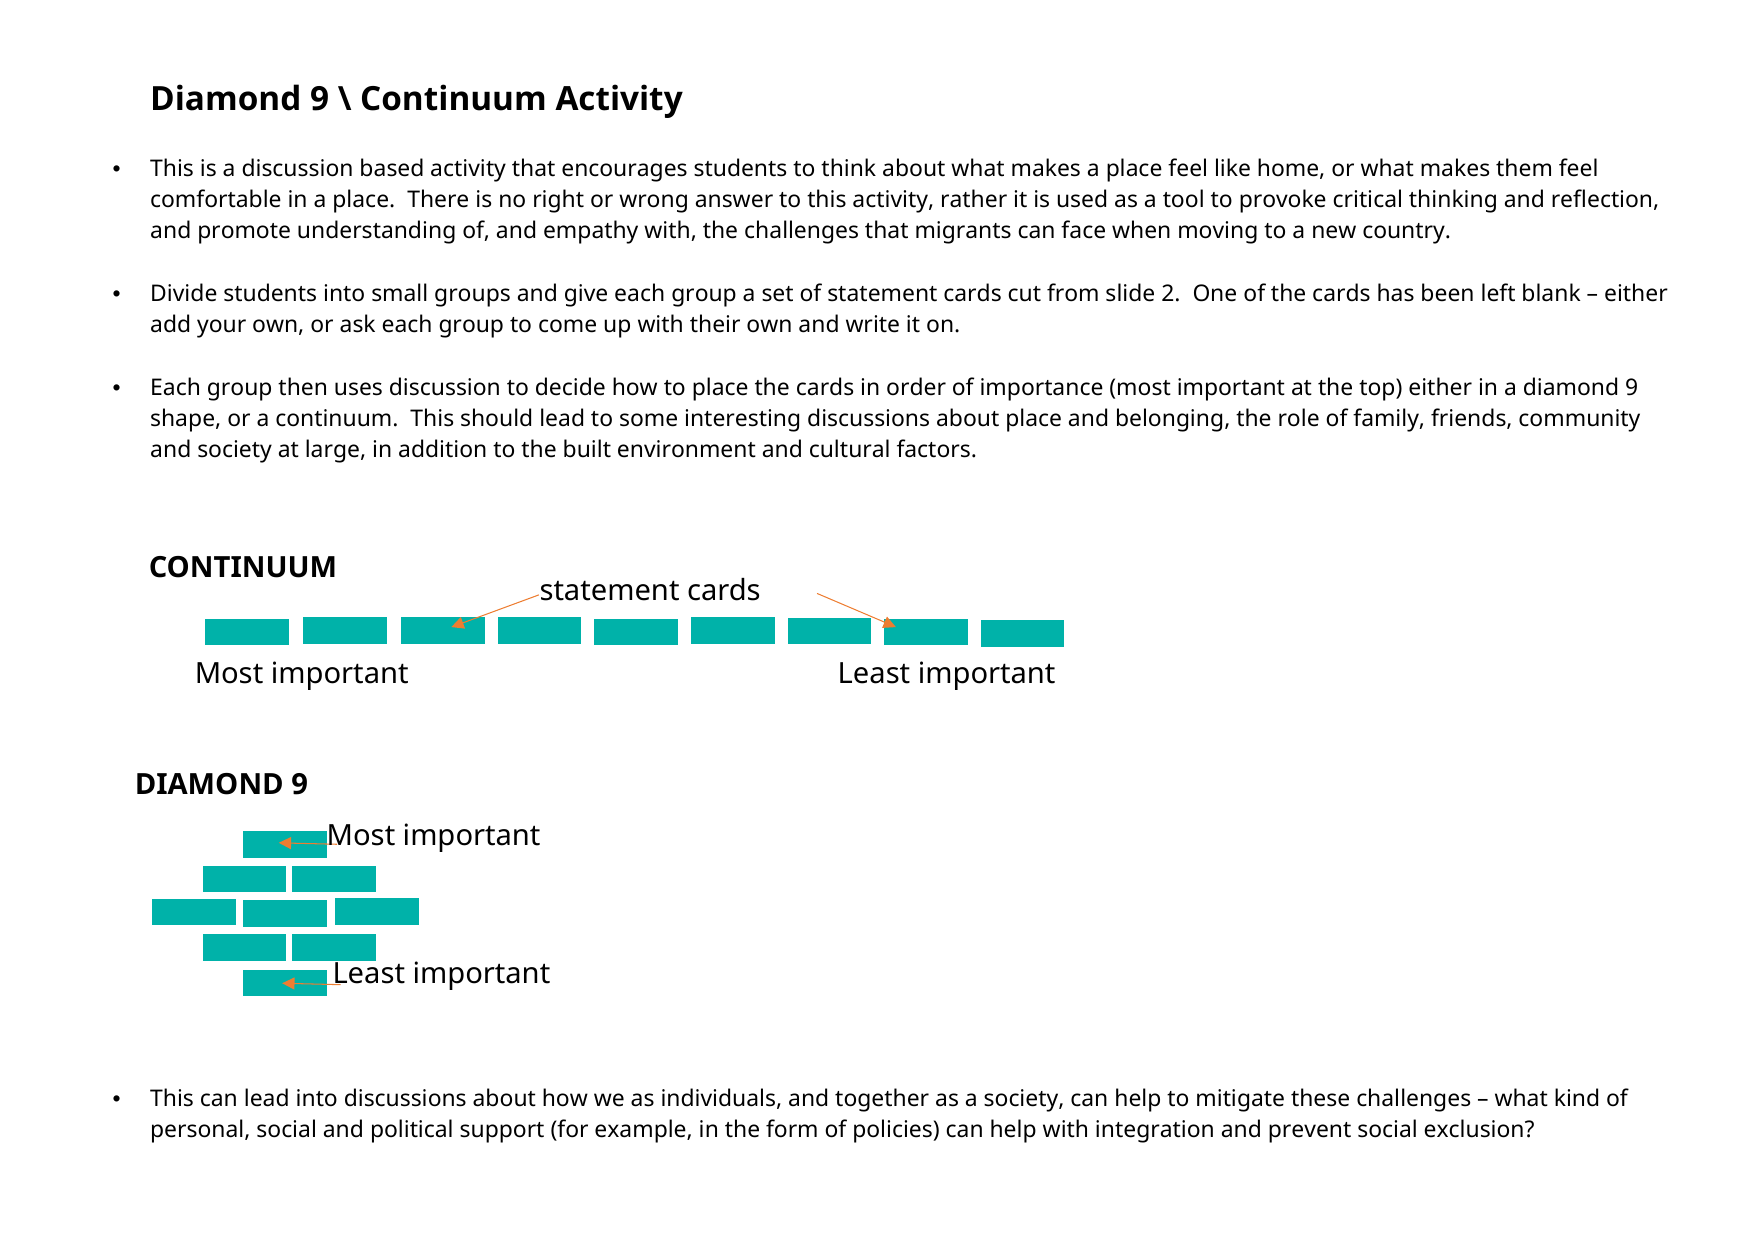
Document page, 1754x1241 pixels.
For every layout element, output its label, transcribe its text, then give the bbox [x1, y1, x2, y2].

list Each group then uses discussion to decide how to place the cards in order of importance (most important at the top) either in a diamond 9 shape, or a continuum. This should lead to some interesting discussions about place and belonging, the role of family, friends, community and society at large, in addition to the built environment and cultural factors. [112, 370, 1679, 464]
text Diamond 9 \ Continuum Activity [75, 75, 1679, 120]
list This can lead into discussions about how we as individuals, and together as a society, can help to mitigate these challenges – what kind of personal, social and political support (for example, in the form of policies) can help with integration and prevent social exclusion? [112, 1082, 1679, 1144]
list Divide students into small groups and give each group a set of statement cards cut from slide 2. One of the cards has been left blank – either add your own, or ask each group to come up with their own and write it on. [112, 277, 1679, 339]
list This is a discussion based activity that encourages students to think about what makes a place feel like home, or what makes them feel comfortable in a place. There is no right or wrong answer to this activity, rather it is used as a tool to provoke critical thinking and reflection, and promote understanding of, and empathy with, the challenges that migrants can face when moving to a new country. [112, 152, 1679, 245]
